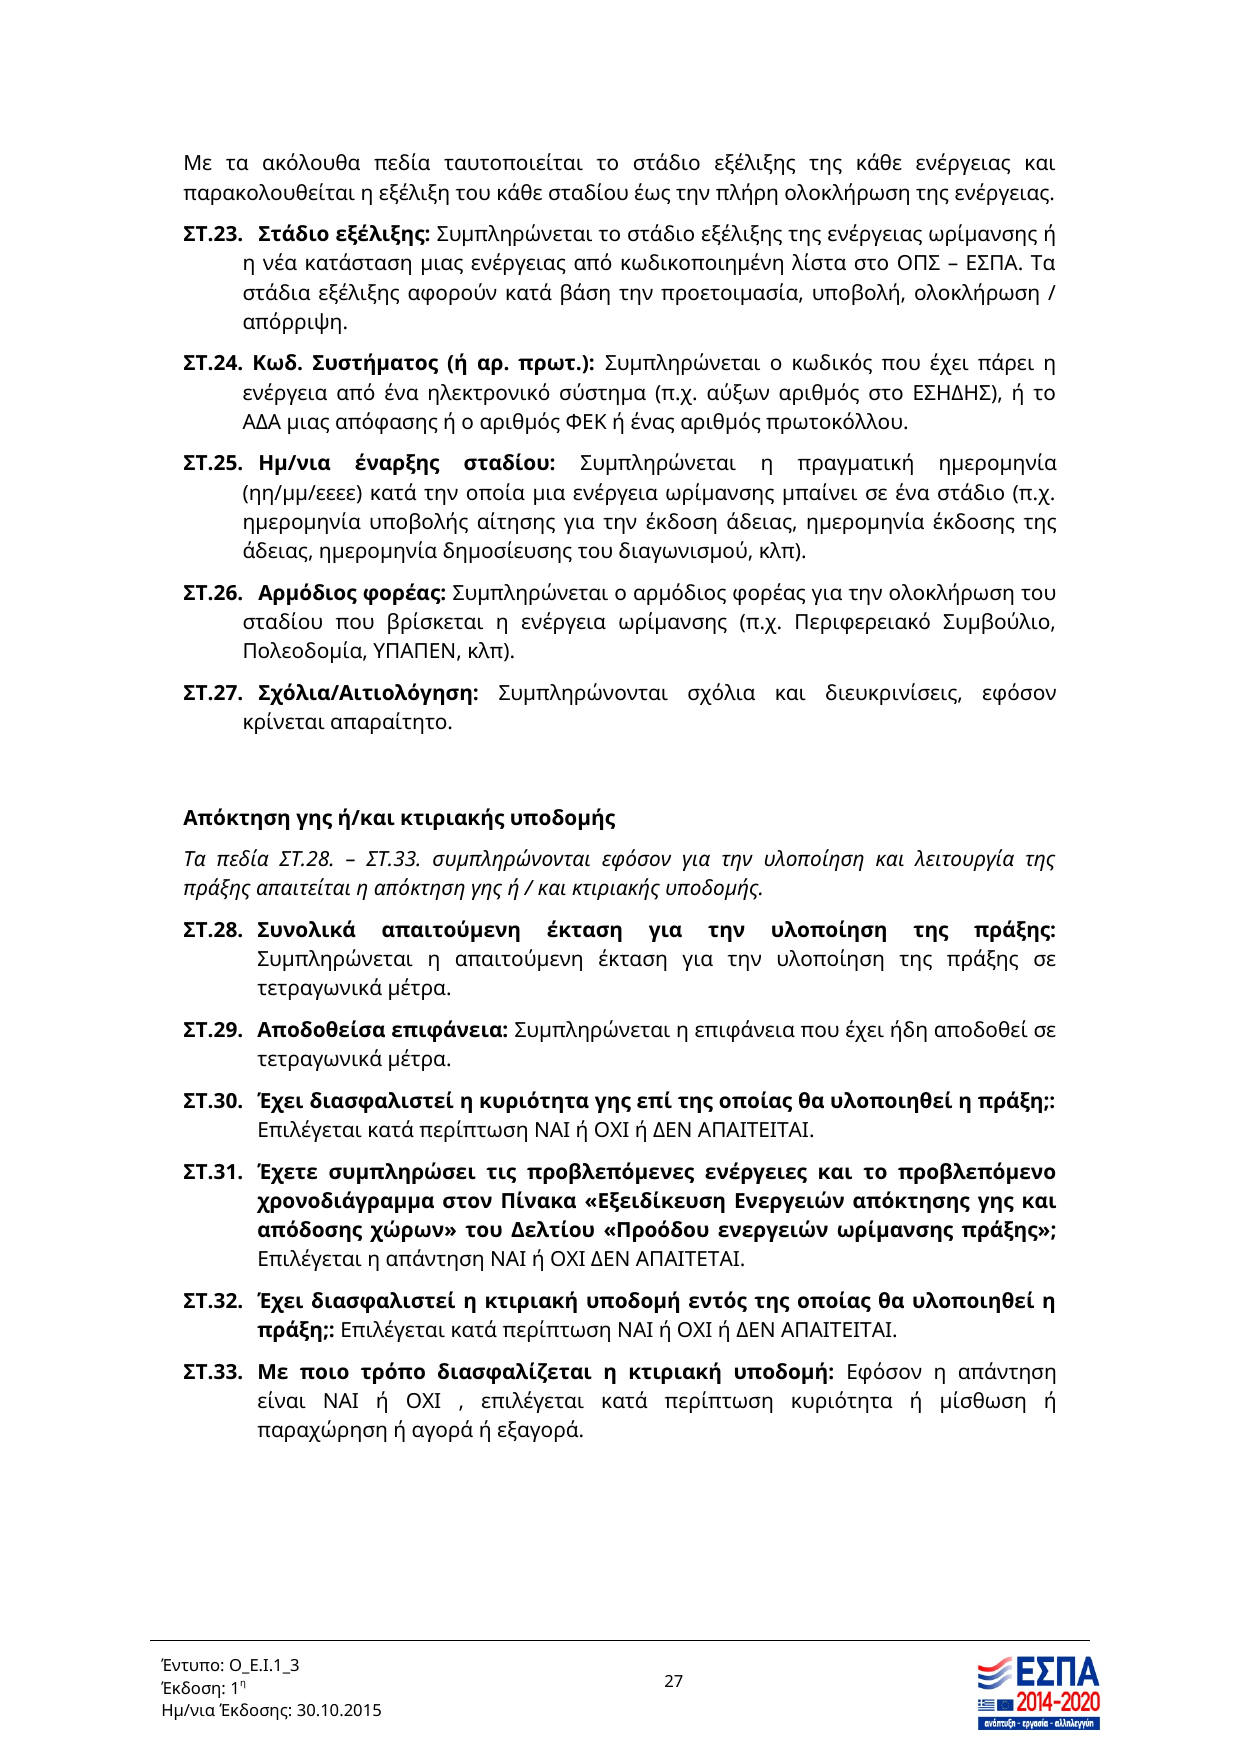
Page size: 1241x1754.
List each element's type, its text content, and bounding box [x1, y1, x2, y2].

text ΣΤ.24. Κωδ. Συστήματος (ή αρ. πρωτ.): Συμπληρώνεται ο κωδικός που έχει πάρει η ενέργεια από ένα ηλεκτρονικό σύστημα (π.χ. αύξων αριθμός στο ΕΣΗΔΗΣ), ή το ΑΔΑ μιας απόφασης ή ο αριθμός ΦΕΚ ή ένας αριθμός πρωτοκόλλου. [183, 348, 1057, 435]
list Συνολικά απαιτούμενη έκταση για την υλοποίηση της πράξης: Συμπληρώνεται η απαιτούμενη έκταση για την υλοποίηση της πράξης σε τετραγωνικά μέτρα. [183, 914, 1057, 1002]
text Τα πεδία ΣΤ.28. – ΣΤ.33. συμπληρώνονται εφόσον για την υλοποίηση και λειτουργία της πράξης απαιτείται η απόκτηση γης ή / και κτιριακής υποδομής. [183, 843, 1057, 902]
list Έχει διασφαλιστεί η κτιριακή υποδομή εντός της οποίας θα υλοποιηθεί η πράξη;: Επιλέγεται κατά περίπτωση ΝΑΙ ή ΟΧΙ ή ΔΕΝ ΑΠΑΙΤΕΙΤΑΙ. [183, 1285, 1057, 1343]
picture [974, 1654, 1103, 1732]
text ΣΤ.26. Αρμόδιος φορέας: Συμπληρώνεται ο αρμόδιος φορέας για την ολοκλήρωση του σταδίου που βρίσκεται η ενέργεια ωρίμανσης (π.χ. Περιφερειακό Συμβούλιο, Πολεοδομία, ΥΠΑΠΕΝ, κλπ). [183, 577, 1057, 664]
text Απόκτηση γης ή/και κτιριακής υποδομής [183, 802, 1057, 831]
text Με τα ακόλουθα πεδία ταυτοποιείται το στάδιο εξέλιξης της κάθε ενέργειας και παρακολουθείται η εξέλιξη του κάθε σταδίου έως την πλήρη ολοκλήρωση της ενέργειας. [183, 148, 1057, 206]
list Έχει διασφαλιστεί η κυριότητα γης επί της οποίας θα υλοποιηθεί η πράξη;: Επιλέγεται κατά περίπτωση ΝΑΙ ή ΟΧΙ ή ΔΕΝ ΑΠΑΙΤΕΙΤΑΙ. [183, 1085, 1057, 1143]
list Με ποιο τρόπο διασφαλίζεται η κτιριακή υποδομή: Εφόσον η απάντηση είναι ΝΑΙ ή ΟΧΙ , επιλέγεται κατά περίπτωση κυριότητα ή μίσθωση ή παραχώρηση ή αγορά ή εξαγορά. [183, 1356, 1057, 1443]
list Έχετε συμπληρώσει τις προβλεπόμενες ενέργειες και το προβλεπόμενο χρονοδιάγραμμα στον Πίνακα «Εξειδίκευση Ενεργειών απόκτησης γης και απόδοσης χώρων» του Δελτίου «Προόδου ενεργειών ωρίμανσης πράξης»; Επιλέγεται η απάντηση ΝΑΙ ή ΟΧΙ ΔΕΝ ΑΠΑΙΤΕΤΑΙ. [183, 1156, 1057, 1273]
text ΣΤ.27. Σχόλια/Αιτιολόγηση: Συμπληρώνονται σχόλια και διευκρινίσεις, εφόσον κρίνεται απαραίτητο. [183, 677, 1057, 735]
list Αποδοθείσα επιφάνεια: Συμπληρώνεται η επιφάνεια που έχει ήδη αποδοθεί σε τετραγωνικά μέτρα. [183, 1014, 1057, 1073]
text ΣΤ.23. Στάδιο εξέλιξης: Συμπληρώνεται το στάδιο εξέλιξης της ενέργειας ωρίμανσης ή η νέα κατάσταση μιας ενέργειας από κωδικοποιημένη λίστα στο ΟΠΣ – ΕΣΠΑ. Τα στάδια εξέλιξης αφορούν κατά βάση την προετοιμασία, υποβολή, ολοκλήρωση / απόρριψη. [183, 218, 1057, 335]
text ΣΤ.25. Ημ/νια έναρξης σταδίου: Συμπληρώνεται η πραγματική ημερομηνία (ηη/μμ/εεεε) κατά την οποία μια ενέργεια ωρίμανσης μπαίνει σε ένα στάδιο (π.χ. ημερομηνία υποβολής αίτησης για την έκδοση άδειας, ημερομηνία έκδοσης της άδειας, ημερομηνία δημοσίευσης του διαγωνισμού, κλπ). [183, 448, 1057, 564]
